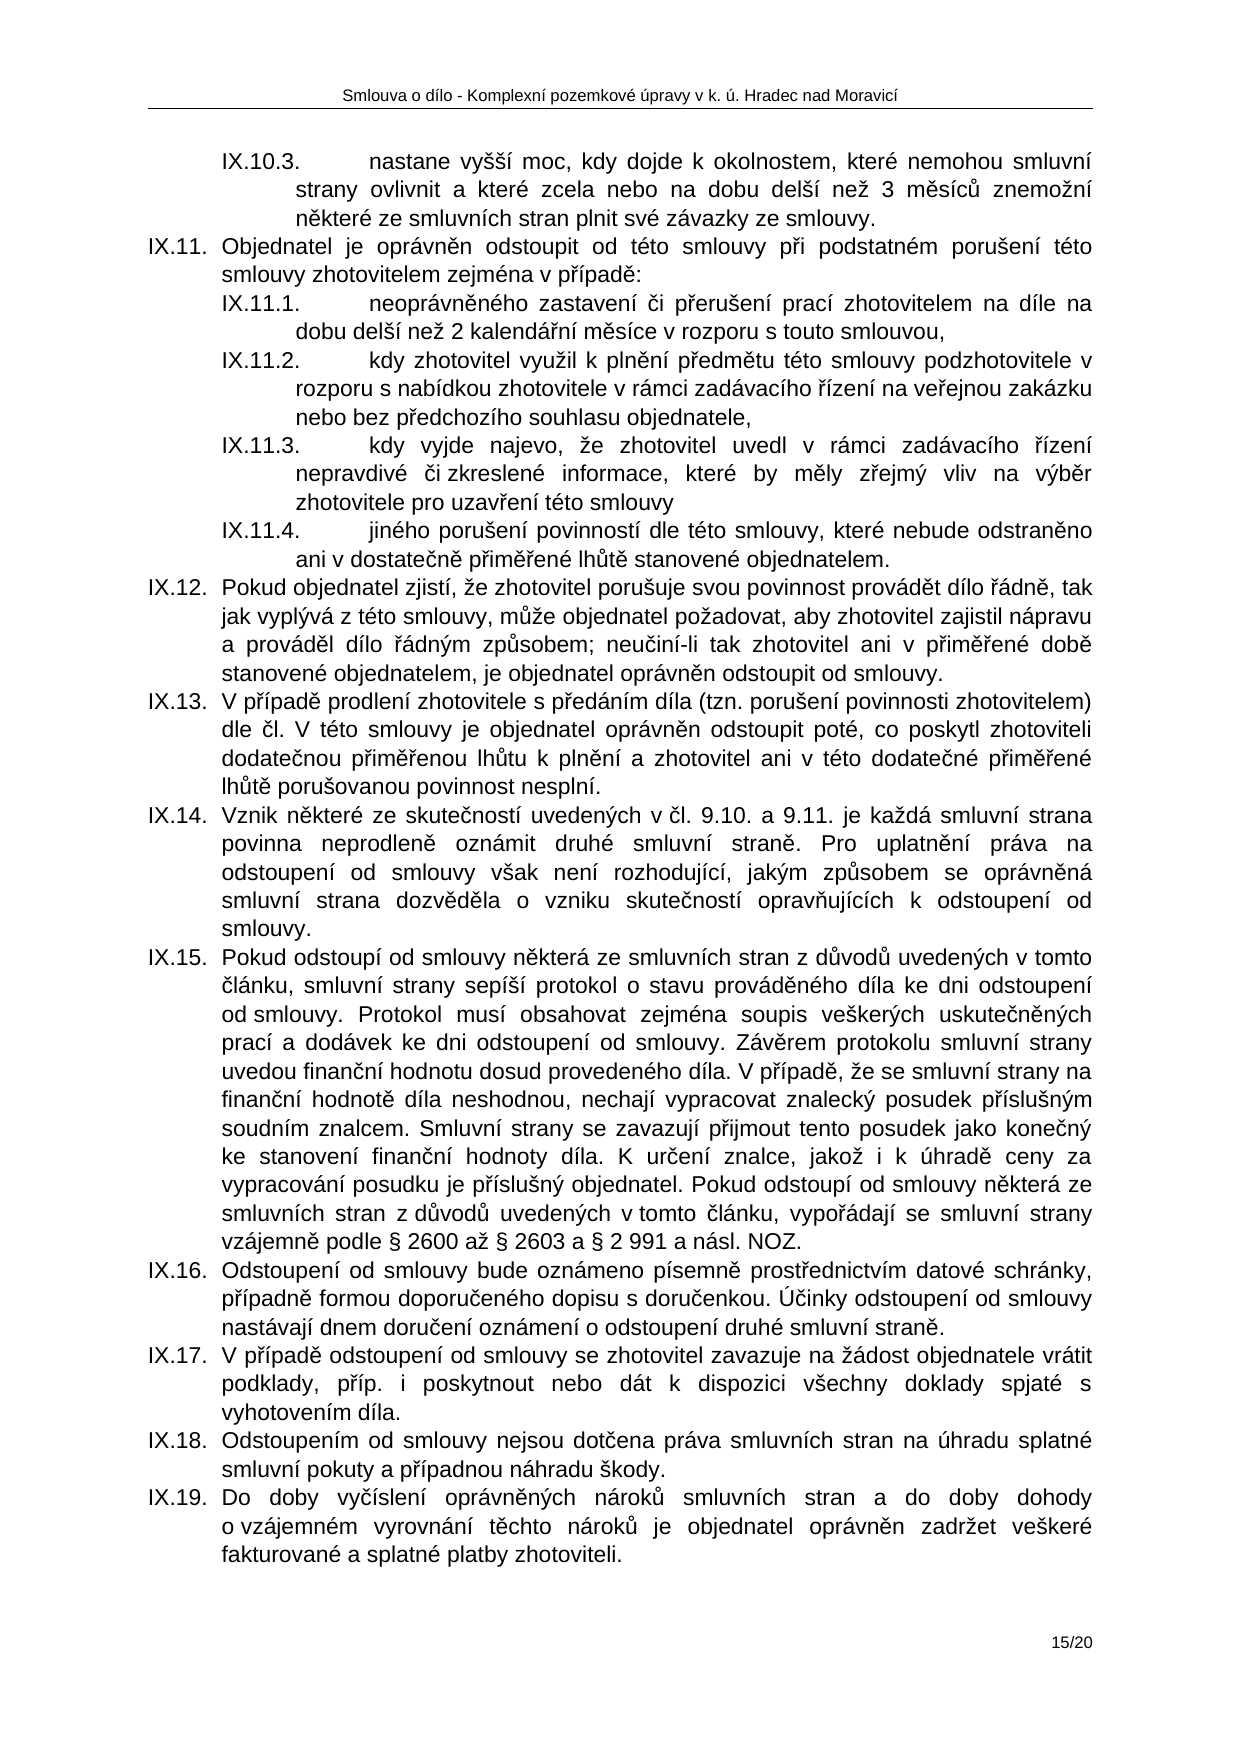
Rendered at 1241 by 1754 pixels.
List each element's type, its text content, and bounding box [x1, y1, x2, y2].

text kdy zhotovitel využil k plnění předmětu této smlouvy podzhotovitele v rozporu s nabídkou zhotovitele v rámci zadávacího řízení na veřejnou zakázku nebo bez předchozího souhlasu objednatele, [221, 347, 1093, 430]
text kdy vyjde najevo, že zhotovitel uvedl v rámci zadávacího řízení nepravdivé či zkreslené informace, které by měly zřejmý vliv na výběr zhotovitele pro uzavření této smlouvy [221, 432, 1093, 515]
list Objednatel je oprávněn odstoupit od této smlouvy při podstatném porušení této smlouvy zhotovitelem zejména v případě: [148, 233, 1093, 288]
text neoprávněného zastavení či přerušení prací zhotovitelem na díle na dobu delší než 2 kalendářní měsíce v rozporu s touto smlouvou, [221, 290, 1093, 344]
list V případě prodlení zhotovitele s předáním díla (tzn. porušení povinnosti zhotovitelem) dle čl. V této smlouvy je objednatel oprávněn odstoupit poté, co poskytl zhotoviteli dodatečnou přiměřenou lhůtu k plnění a zhotovitel ani v této dodatečné přiměřené lhůtě porušovanou povinnost nesplní. [148, 688, 1093, 799]
list Pokud odstoupí od smlouvy některá ze smluvních stran z důvodů uvedených v tomto článku, smluvní strany sepíší protokol o stavu prováděného díla ke dni odstoupení od smlouvy. Protokol musí obsahovat zejména soupis veškerých uskutečněných prací a dodávek ke dni odstoupení od smlouvy. Závěrem protokolu smluvní strany uvedou finanční hodnotu dosud provedeného díla. V případě, že se smluvní strany na finanční hodnotě díla neshodnou, nechají vypracovat znalecký posudek příslušným soudním znalcem. Smluvní strany se zavazují přijmout tento posudek jako konečný ke stanovení finanční hodnoty díla. K určení znalce, jakož i k úhradě ceny za vypracování posudku je příslušný objednatel. Pokud odstoupí od smlouvy některá ze smluvních stran z důvodů uvedených v tomto článku, vypořádají se smluvní strany vzájemně podle § 2600 až § 2603 a § 2 991 a násl. NOZ. [148, 944, 1093, 1254]
list Odstoupením od smlouvy nejsou dotčena práva smluvních stran na úhradu splatné smluvní pokuty a případnou náhradu škody. [148, 1427, 1093, 1482]
list Vznik některé ze skutečností uvedených v čl. 9.10. a 9.11. je každá smluvní strana povinna neprodleně oznámit druhé smluvní straně. Pro uplatnění práva na odstoupení od smlouvy však není rozhodující, jakým způsobem se oprávněná smluvní strana dozvěděla o vzniku skutečností opravňujících k odstoupení od smlouvy. [148, 802, 1093, 942]
list Pokud objednatel zjistí, že zhotovitel porušuje svou povinnost provádět dílo řádně, tak jak vyplývá z této smlouvy, může objednatel požadovat, aby zhotovitel zajistil nápravu a prováděl dílo řádným způsobem; neučiní-li tak zhotovitel ani v přiměřené době stanovené objednatelem, je objednatel oprávněn odstoupit od smlouvy. [148, 574, 1093, 686]
text jiného porušení povinností dle této smlouvy, které nebude odstraněno ani v dostatečně přiměřené lhůtě stanovené objednatelem. [221, 517, 1093, 572]
text nastane vyšší moc, kdy dojde k okolnostem, které nemohou smluvní strany ovlivnit a které zcela nebo na dobu delší než 3 měsíců znemožní některé ze smluvních stran plnit své závazky ze smlouvy. [221, 148, 1093, 231]
list Odstoupení od smlouvy bude oznámeno písemně prostřednictvím datové schránky, případně formou doporučeného dopisu s doručenkou. Účinky odstoupení od smlouvy nastávají dnem doručení oznámení o odstoupení druhé smluvní straně. [148, 1257, 1093, 1340]
list V případě odstoupení od smlouvy se zhotovitel zavazuje na žádost objednatele vrátit podklady, příp. i poskytnout nebo dát k dispozici všechny doklady spjaté s vyhotovením díla. [148, 1342, 1093, 1425]
list Do doby vyčíslení oprávněných nároků smluvních stran a do doby dohody o vzájemném vyrovnání těchto nároků je objednatel oprávněn zadržet veškeré fakturované a splatné platby zhotoviteli. [148, 1484, 1093, 1567]
